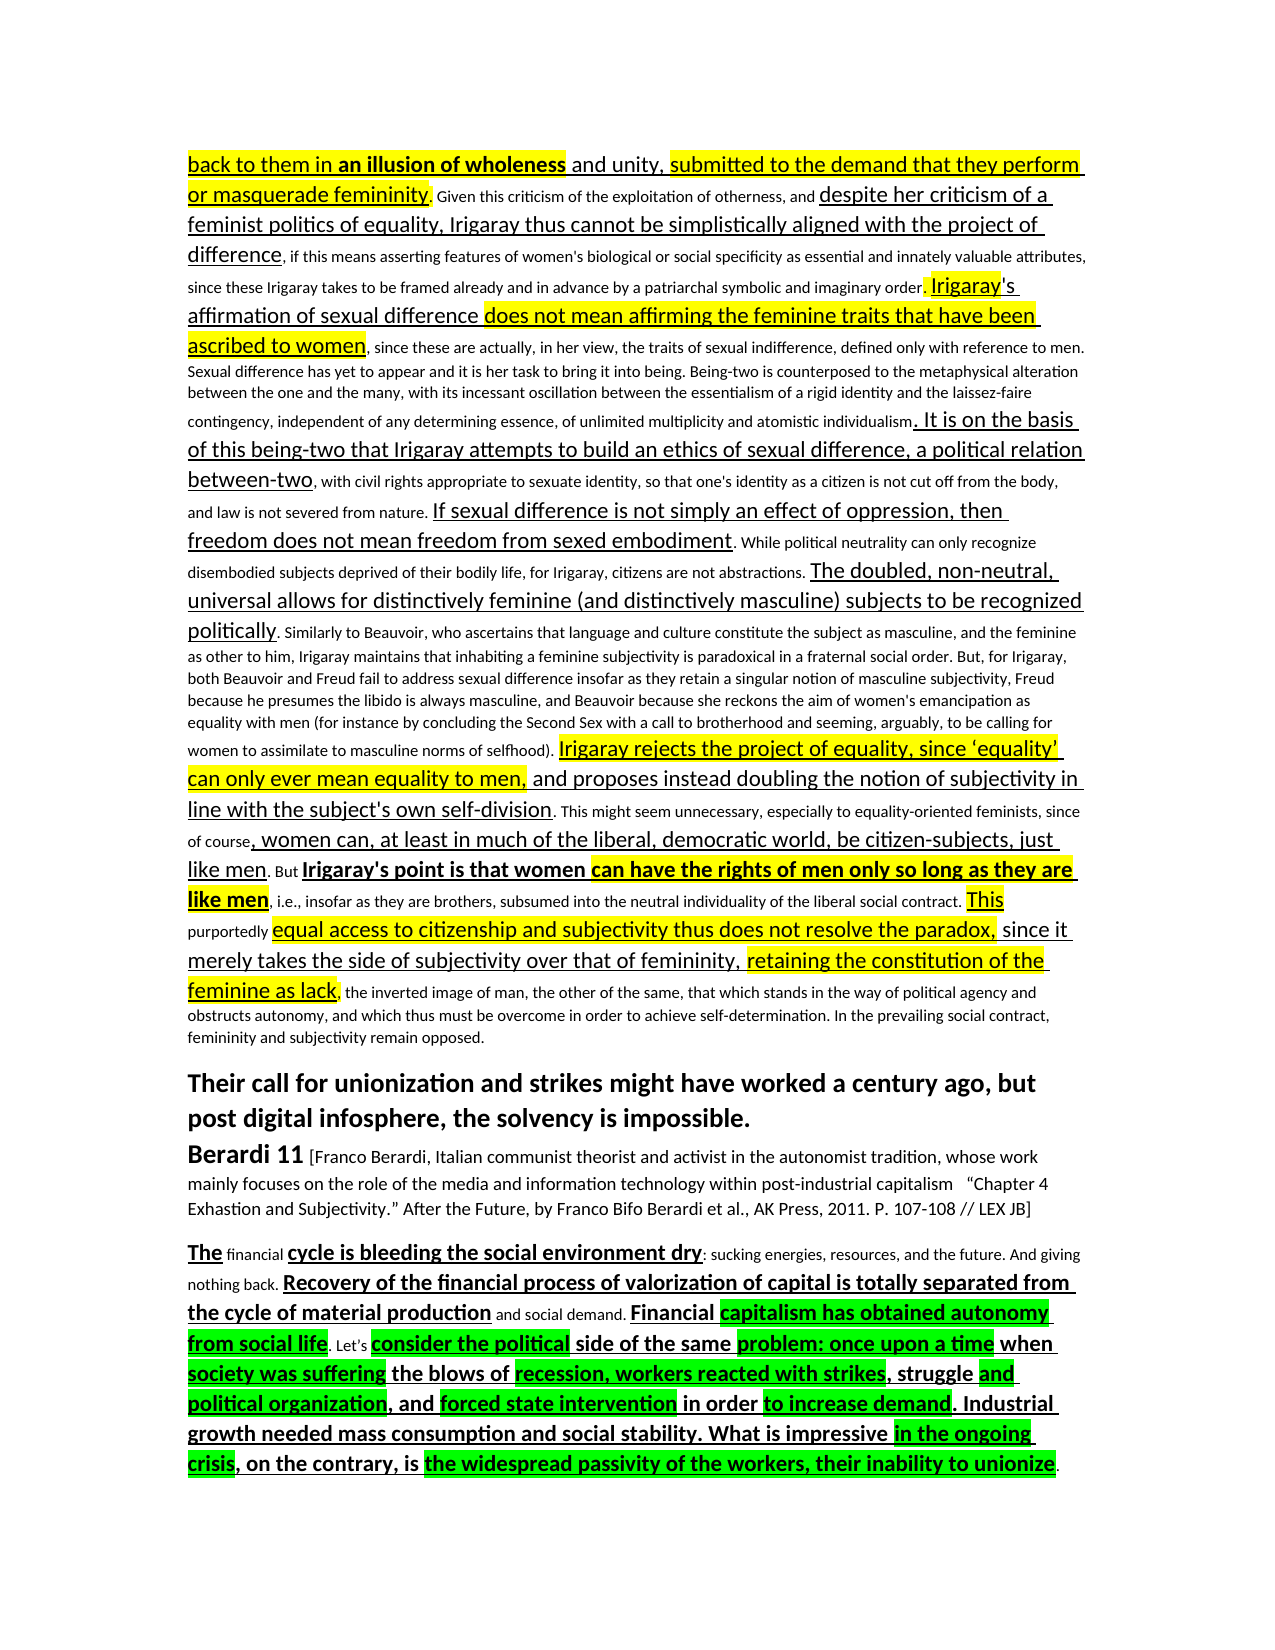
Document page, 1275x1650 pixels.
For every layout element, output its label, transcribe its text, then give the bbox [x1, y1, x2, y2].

text Berardi 11 [Franco Berardi, Italian communist theorist and activist in the autonomist tradition, whose work mainly focuses on the role of the media and information technology within post-industrial capitalism “Chapter 4 Exhastion and Subjectivity.” After the Future, by Franco Bifo Berardi et al., AK Press, 2011. P. 107-108 // LEX JB] [187, 1137, 1087, 1220]
subtitle Their call for unionization and strikes might have worked a century ago, but post digital infosphere, the solvency is impossible. [187, 1066, 1087, 1135]
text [187, 150, 1087, 1048]
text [187, 1238, 1087, 1478]
